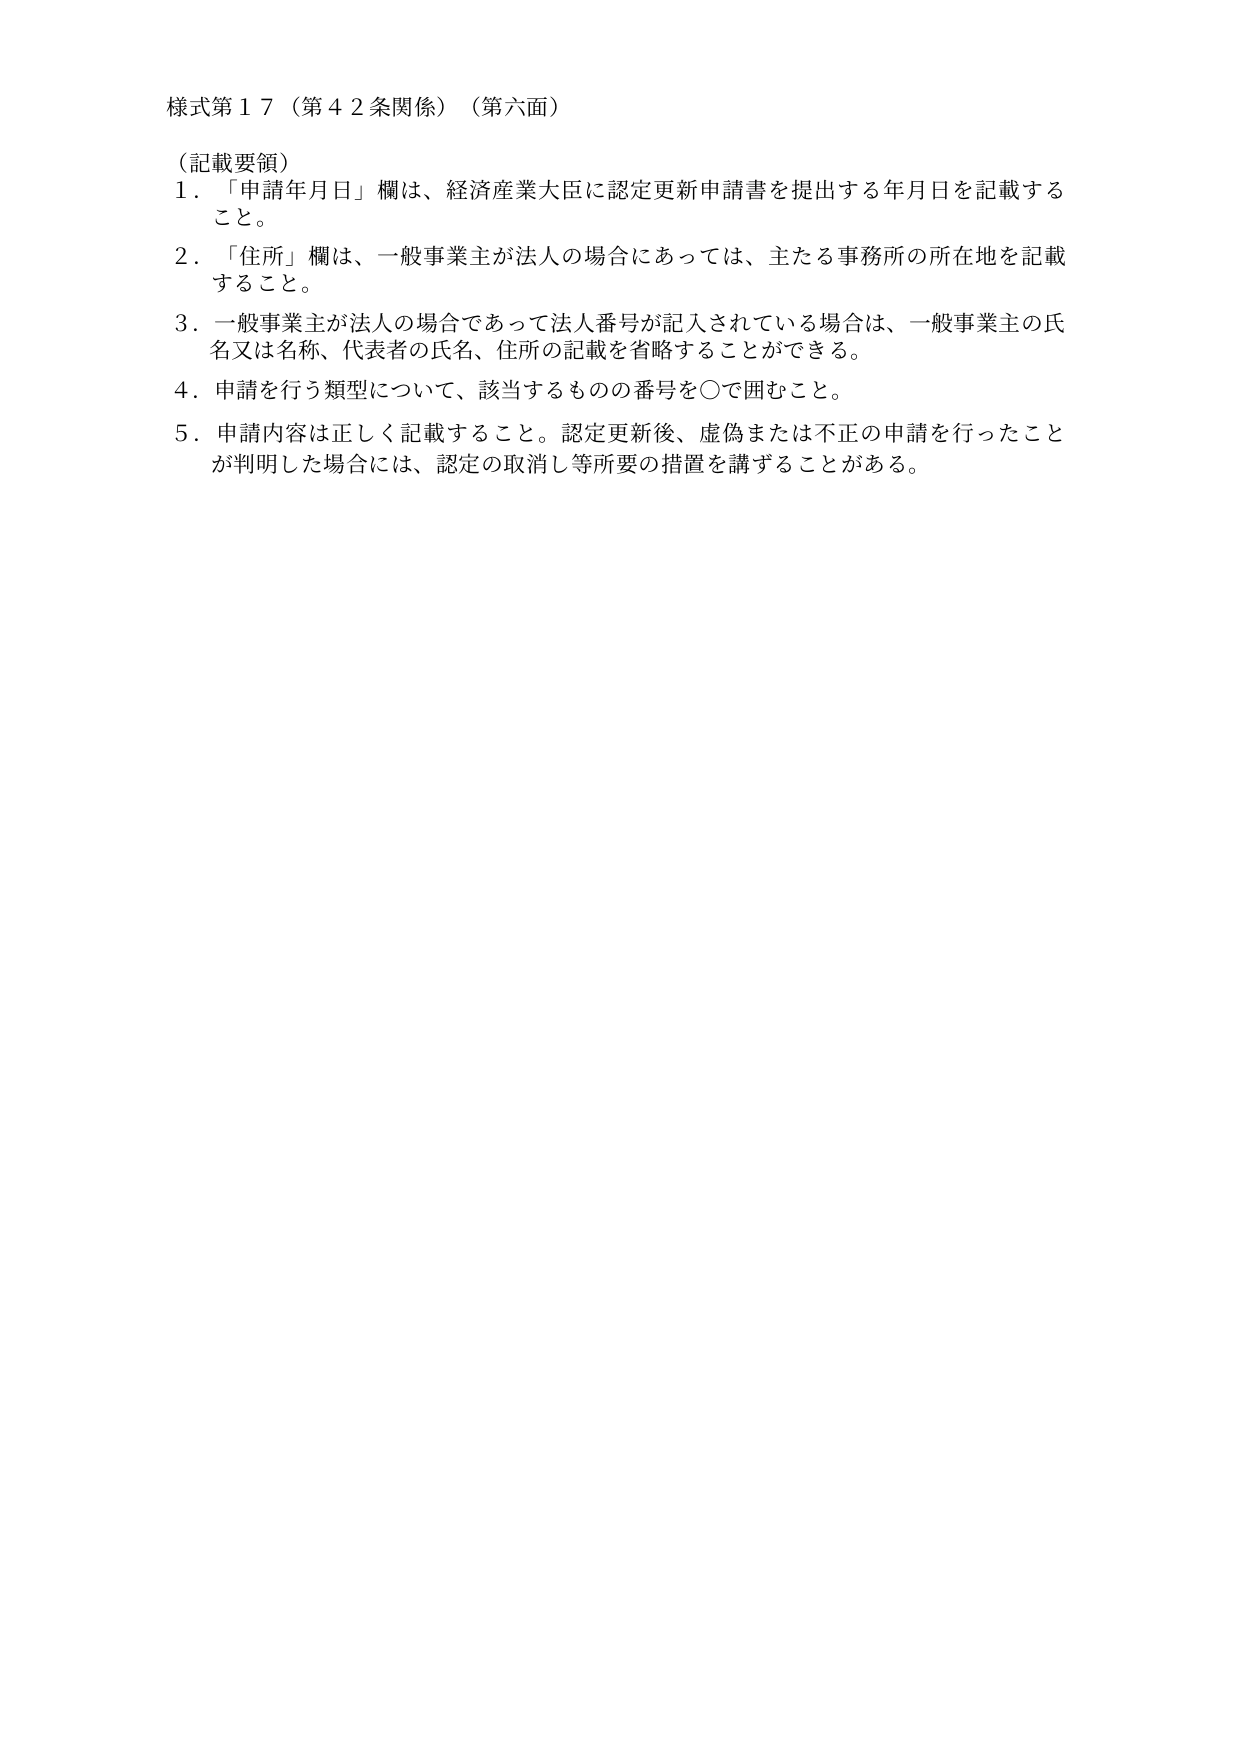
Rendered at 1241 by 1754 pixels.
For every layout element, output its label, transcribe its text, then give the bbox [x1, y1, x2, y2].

text １．「申請年月日」欄は、経済産業大臣に認定更新申請書を提出する年月日を記載すること。 [170, 176, 1067, 231]
text ３．一般事業主が法人の場合であって法人番号が記入されている場合は、一般事業主の氏名又は名称、代表者の氏名、住所の記載を省略することができる。 [170, 310, 1067, 364]
text （記載要領） [167, 149, 996, 176]
text 様式第１７（第４２条関係）（第六面） [167, 89, 1070, 122]
text ２．「住所」欄は、一般事業主が法人の場合にあっては、主たる事務所の所在地を記載すること。 [170, 243, 1067, 297]
text ４．申請を行う類型について、該当するものの番号を○で囲むこと。 [170, 376, 1067, 403]
text ５．申請内容は正しく記載すること。認定更新後、虚偽または不正の申請を行ったことが判明した場合には、認定の取消し等所要の措置を講ずることがある。 [170, 416, 1068, 479]
